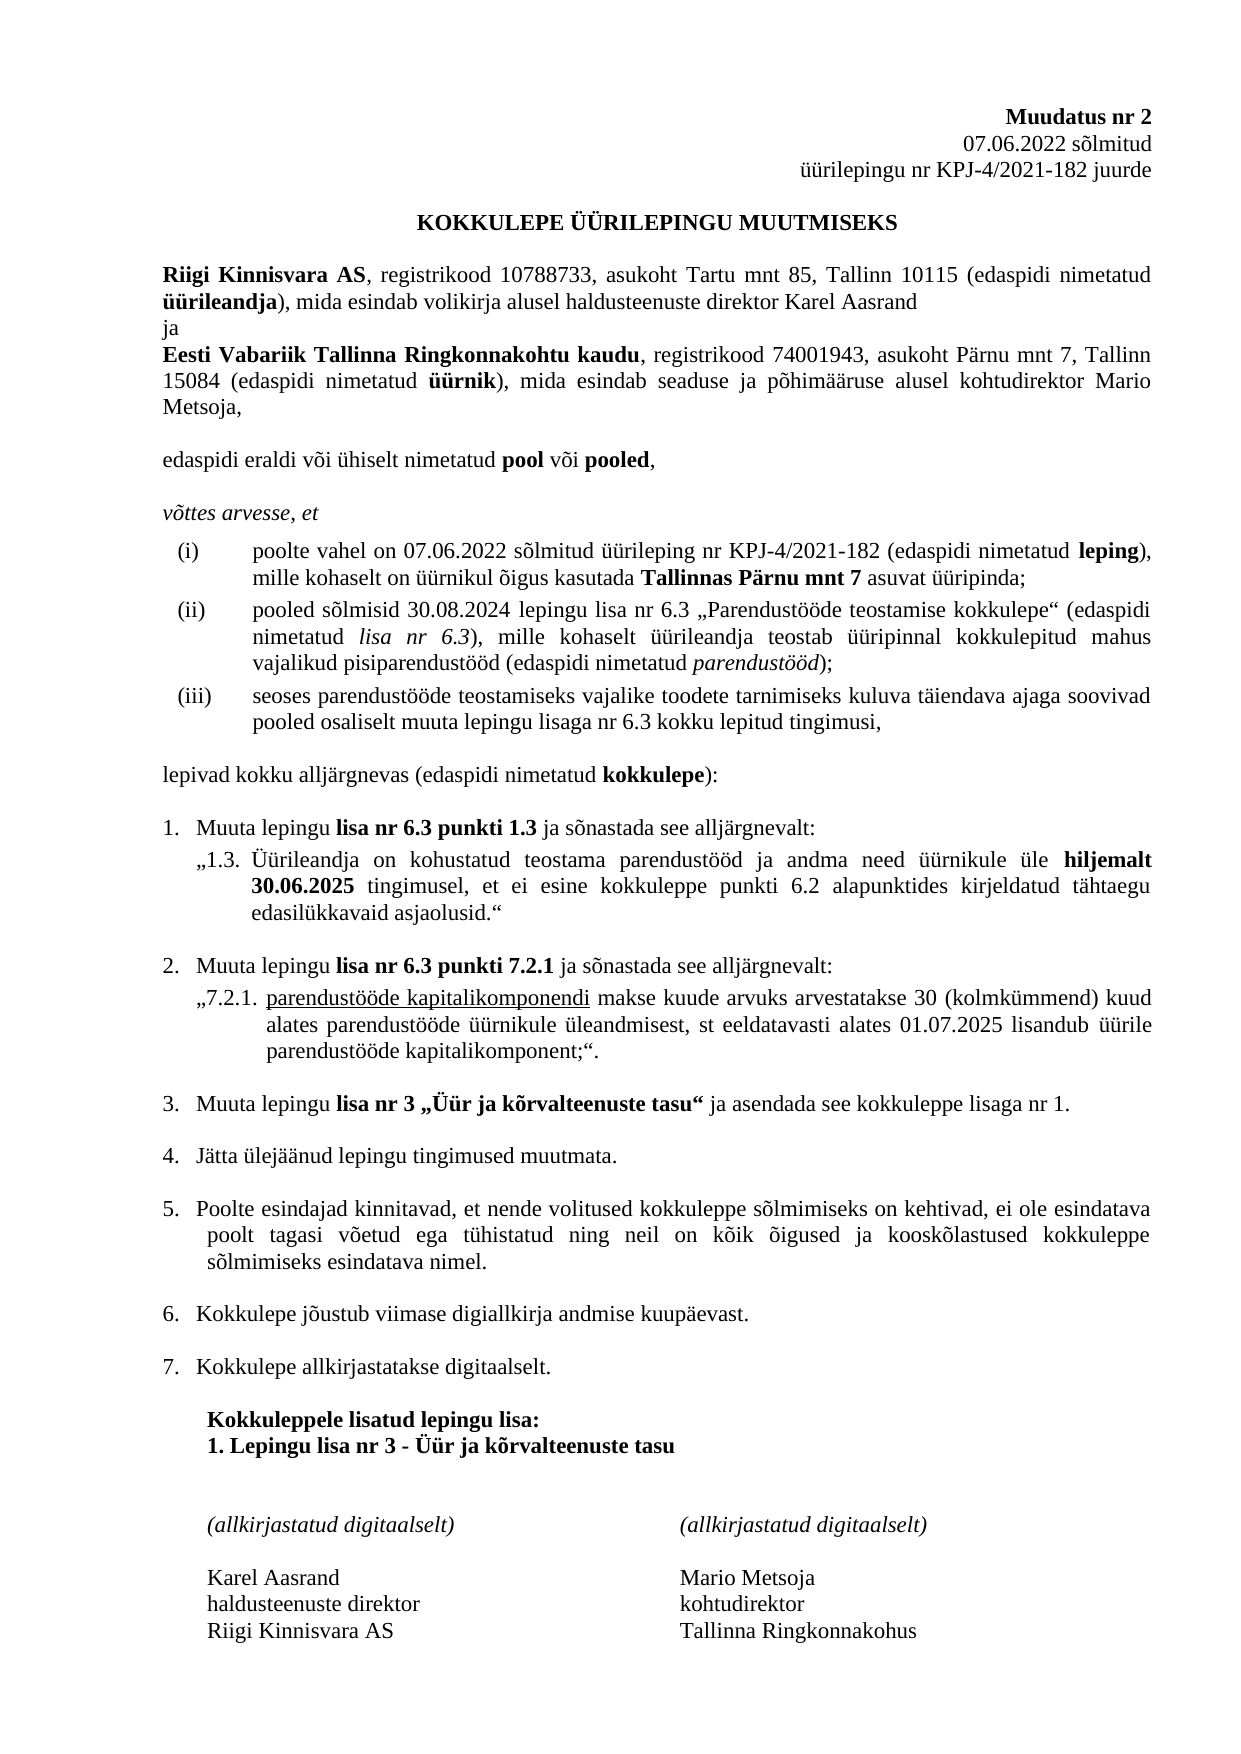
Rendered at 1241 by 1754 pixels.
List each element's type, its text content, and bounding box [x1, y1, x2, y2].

text lepivad kokku alljärgnevas (edaspidi nimetatud kokkulepe): [162, 761, 1152, 787]
list Muuta lepingu lisa nr 6.3 punkti 7.2.1 ja sõnastada see alljärgnevalt: [162, 952, 1152, 978]
text Riigi Kinnisvara AS, registrikood 10788733, asukoht Tartu mnt 85, Tallinn 10115 (edaspidi nimetatud üürileandja), mida esindab volikirja alusel haldusteenuste direktor Karel Aasrand [162, 262, 1152, 314]
text üürilepingu nr KPJ-4/2021-182 juurde [162, 156, 1152, 182]
text 07.06.2022 sõlmitud [162, 130, 1152, 156]
text „7.2.1. parendustööde kapitalikomponendi makse kuude arvuks arvestatakse 30 (kolmkümmend) kuud alates parendustööde üürnikule üleandmisest, st eeldatavasti alates 01.07.2025 lisandub üürile parendustööde kapitalikomponent;“. [196, 984, 1152, 1063]
text Riigi Kinnisvara AS Tallinna Ringkonnakohus [162, 1617, 1152, 1643]
text „1.3. Üürileandja on kohustatud teostama parendustööd ja andma need üürnikule üle hiljemalt 30.06.2025 tingimusel, et ei esine kokkuleppe punkti 6.2 alapunktides kirjeldatud tähtaegu edasilükkavaid asjaolusid.“ [196, 846, 1152, 925]
list seoses parendustööde teostamiseks vajalike toodete tarnimiseks kuluva täiendava ajaga soovivad pooled osaliselt muuta lepingu lisaga nr 6.3 kokku lepitud tingimusi, [177, 682, 1152, 734]
text edaspidi eraldi või ühiselt nimetatud pool või pooled, [162, 446, 1152, 472]
list Poolte esindajad kinnitavad, et nende volitused kokkuleppe sõlmimiseks on kehtivad, ei ole esindatava poolt tagasi võetud ega tühistatud ning neil on kõik õigused ja kooskõlastused kokkuleppe sõlmimiseks esindatava nimel. [162, 1195, 1152, 1274]
text ja [162, 314, 1152, 341]
list Muuta lepingu lisa nr 3 „Üür ja kõrvalteenuste tasu“ ja asendada see kokkuleppe lisaga nr 1. [162, 1090, 1152, 1116]
list Kokkulepe allkirjastatakse digitaalselt. [162, 1353, 1152, 1379]
text Eesti Vabariik Tallinna Ringkonnakohtu kaudu, registrikood 74001943, asukoht Pärnu mnt 7, Tallinn 15084 (edaspidi nimetatud üürnik), mida esindab seaduse ja põhimääruse alusel kohtudirektor Mario Metsoja, [162, 341, 1152, 420]
text Kokkuleppele lisatud lepingu lisa: [207, 1406, 1152, 1432]
text haldusteenuste direktor kohtudirektor [162, 1590, 1152, 1617]
list Jätta ülejäänud lepingu tingimused muutmata. [162, 1142, 1152, 1169]
text Muudatus nr 2 [162, 103, 1152, 130]
list Kokkulepe jõustub viimase digiallkirja andmise kuupäevast. [162, 1301, 1152, 1327]
list pooled sõlmisid 30.08.2024 lepingu lisa nr 6.3 „Parendustööde teostamise kokkulepe“ (edaspidi nimetatud lisa nr 6.3), mille kohaselt üürileandja teostab üüripinnal kokkulepitud mahus vajalikud pisiparendustööd (edaspidi nimetatud parendustööd); [177, 597, 1152, 676]
text Karel Aasrand Mario Metsoja [162, 1564, 1152, 1590]
text KOKKULEPE ÜÜRILEPINGU MUUTMISEKS [162, 209, 1152, 235]
text võttes arvesse, et [162, 499, 1152, 525]
list poolte vahel on 07.06.2022 sõlmitud üürileping nr KPJ-4/2021-182 (edaspidi nimetatud leping), mille kohaselt on üürnikul õigus kasutada Tallinnas Pärnu mnt 7 asuvat üüripinda; [177, 538, 1152, 590]
list Muuta lepingu lisa nr 6.3 punkti 1.3 ja sõnastada see alljärgnevalt: [162, 814, 1152, 840]
text 1. Lepingu lisa nr 3 - Üür ja kõrvalteenuste tasu [162, 1432, 1152, 1459]
text (allkirjastatud digitaalselt) (allkirjastatud digitaalselt) [162, 1511, 1152, 1538]
